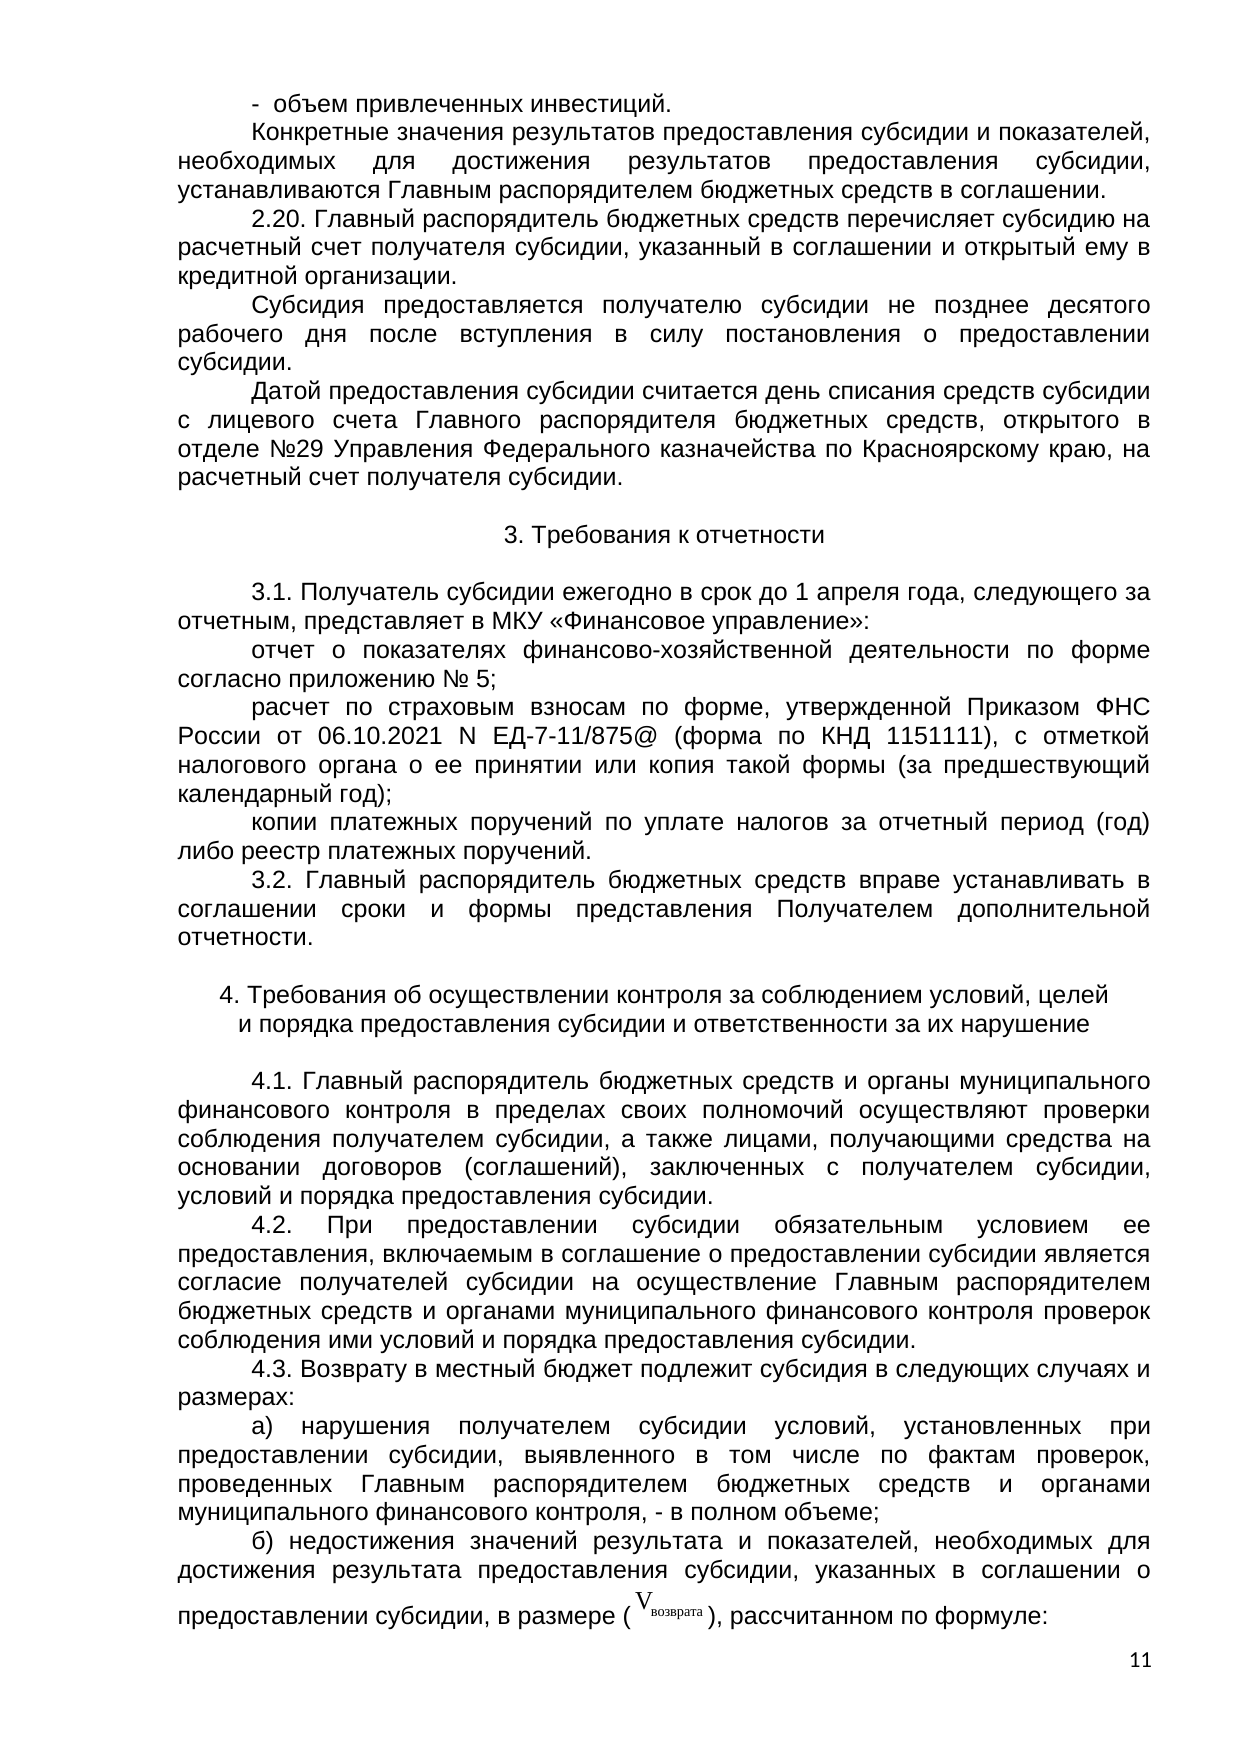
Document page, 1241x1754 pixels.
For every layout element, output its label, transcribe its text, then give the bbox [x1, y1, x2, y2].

text 4.3. Возврату в местный бюджет подлежит субсидия в следующих случаях и размерах: [177, 1354, 1152, 1411]
text расчет по страховым взносам по форме, утвержденной Приказом ФНС России от 06.10.2021 N ЕД-7-11/875@ (форма по КНД 1151111), с отметкой налогового органа о ее принятии или копия такой формы (за предшествующий календарный год); [177, 692, 1152, 807]
text 4.2. При предоставлении субсидии обязательным условием ее предоставления, включаемым в соглашение о предоставлении субсидии является согласие получателей субсидии на осуществление Главным распорядителем бюджетных средств и органами муниципального финансового контроля проверок соблюдения ими условий и порядка предоставления субсидии. [177, 1210, 1152, 1354]
text Датой предоставления субсидии считается день списания средств субсидии с лицевого счета Главного распорядителя бюджетных средств, открытого в отделе №29 Управления Федерального казначейства по Красноярскому краю, на расчетный счет получателя субсидии. [177, 376, 1152, 491]
text копии платежных поручений по уплате налогов за отчетный период (год) либо реестр платежных поручений. [177, 807, 1152, 865]
title 3. Требования к отчетности [177, 520, 1152, 549]
text Конкретные значения результатов предоставления субсидии и показателей, необходимых для достижения результатов предоставления субсидии, устанавливаются Главным распорядителем бюджетных средств в соглашении. [177, 117, 1152, 204]
text - объем привлеченных инвестиций. [177, 89, 1152, 117]
text б) недостижения значений результата и показателей, необходимых для достижения результата предоставления субсидии, указанных в соглашении о предоставлении субсидии, в размере (), рассчитанном по формуле: [177, 1526, 1152, 1629]
text Субсидия предоставляется получателю субсидии не позднее десятого рабочего дня после вступления в силу постановления о предоставлении субсидии. [177, 290, 1152, 376]
text 4.1. Главный распорядитель бюджетных средств и органы муниципального финансового контроля в пределах своих полномочий осуществляют проверки соблюдения получателем субсидии, а также лицами, получающими средства на основании договоров (соглашений), заключенных с получателем субсидии, условий и порядка предоставления субсидии. [177, 1066, 1152, 1210]
text 2.20. Главный распорядитель бюджетных средств перечисляет субсидию на расчетный счет получателя субсидии, указанный в соглашении и открытый ему в кредитной организации. [177, 204, 1152, 290]
text 3.1. Получатель субсидии ежегодно в срок до 1 апреля года, следующего за отчетным, представляет в МКУ «Финансовое управление»: [177, 577, 1152, 635]
text а) нарушения получателем субсидии условий, установленных при предоставлении субсидии, выявленного в том числе по фактам проверок, проведенных Главным распорядителем бюджетных средств и органами муниципального финансового контроля, - в полном объеме; [177, 1411, 1152, 1526]
text 3.2. Главный распорядитель бюджетных средств вправе устанавливать в соглашении сроки и формы представления Получателем дополнительной отчетности. [177, 865, 1152, 951]
title и порядка предоставления субсидии и ответственности за их нарушение [177, 1009, 1152, 1037]
title 4. Требования об осуществлении контроля за соблюдением условий, целей [177, 980, 1152, 1009]
text отчет о показателях финансово-хозяйственной деятельности по форме согласно приложению № 5; [177, 635, 1152, 692]
